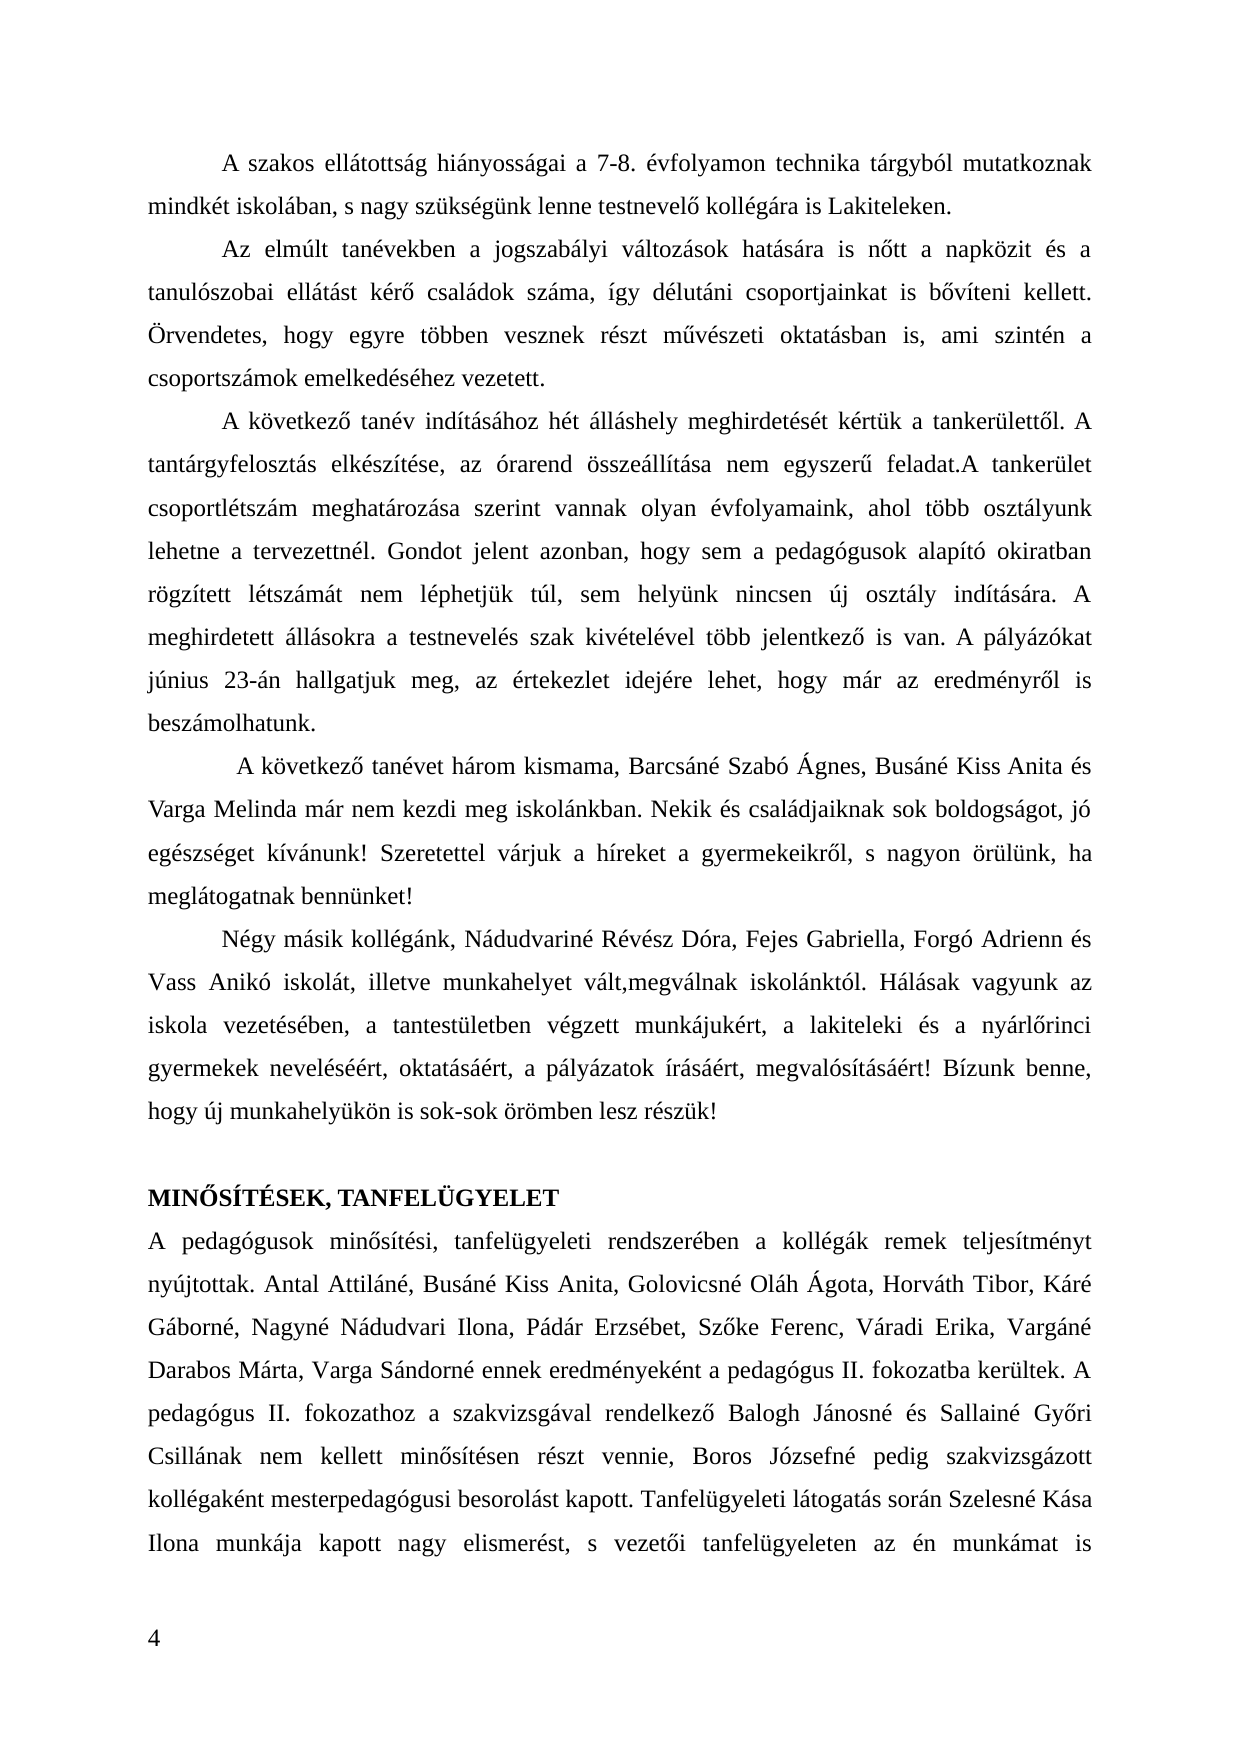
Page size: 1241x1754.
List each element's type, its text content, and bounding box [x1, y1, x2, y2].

text Négy másik kollégánk, Nádudvariné Révész Dóra, Fejes Gabriella, Forgó Adrienn és Vass Anikó iskolát, illetve munkahelyet vált,megválnak iskolánktól. Hálásak vagyunk az iskola vezetésében, a tantestületben végzett munkájukért, a lakiteleki és a nyárlőrinci gyermekek neveléséért, oktatásáért, a pályázatok írásáért, megvalósításáért! Bízunk benne, hogy új munkahelyükön is sok-sok örömben lesz részük! [148, 924, 1093, 1125]
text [148, 1226, 1093, 1556]
text A következő tanévet három kismama, Barcsáné Szabó Ágnes, Busáné Kiss Anita és Varga Melinda már nem kezdi meg iskolánkban. Nekik és családjaiknak sok boldogságot, jó egészséget kívánunk! Szeretettel várjuk a híreket a gyermekeikről, s nagyon örülünk, ha meglátogatnak bennünket! [148, 751, 1093, 909]
text Az elmúlt tanévekben a jogszabályi változások hatására is nőtt a napközit és a tanulószobai ellátást kérő családok száma, így délutáni csoportjainkat is bővíteni kellett. Örvendetes, hogy egyre többen vesznek részt művészeti oktatásban is, ami szintén a csoportszámok emelkedéséhez vezetett. [148, 234, 1093, 392]
text A szakos ellátottság hiányosságai a 7-8. évfolyamon technika tárgyból mutatkoznak mindkét iskolában, s nagy szükségünk lenne testnevelő kollégára is Lakiteleken. [148, 148, 1093, 219]
text A következő tanév indításához hét álláshely meghirdetését kértük a tankerülettől. A tantárgyfelosztás elkészítése, az órarend összeállítása nem egyszerű feladat.A tankerület csoportlétszám meghatározása szerint vannak olyan évfolyamaink, ahol több osztályunk lehetne a tervezettnél. Gondot jelent azonban, hogy sem a pedagógusok alapító okiratban rögzített létszámát nem léphetjük túl, sem helyünk nincsen új osztály indítására. A meghirdetett állásokra a testnevelés szak kivételével több jelentkező is van. A pályázókat június 23-án hallgatjuk meg, az értekezlet idejére lehet, hogy már az eredményről is beszámolhatunk. [148, 406, 1093, 737]
text MINŐSÍTÉSEK, TANFELÜGYELET [148, 1183, 1093, 1211]
